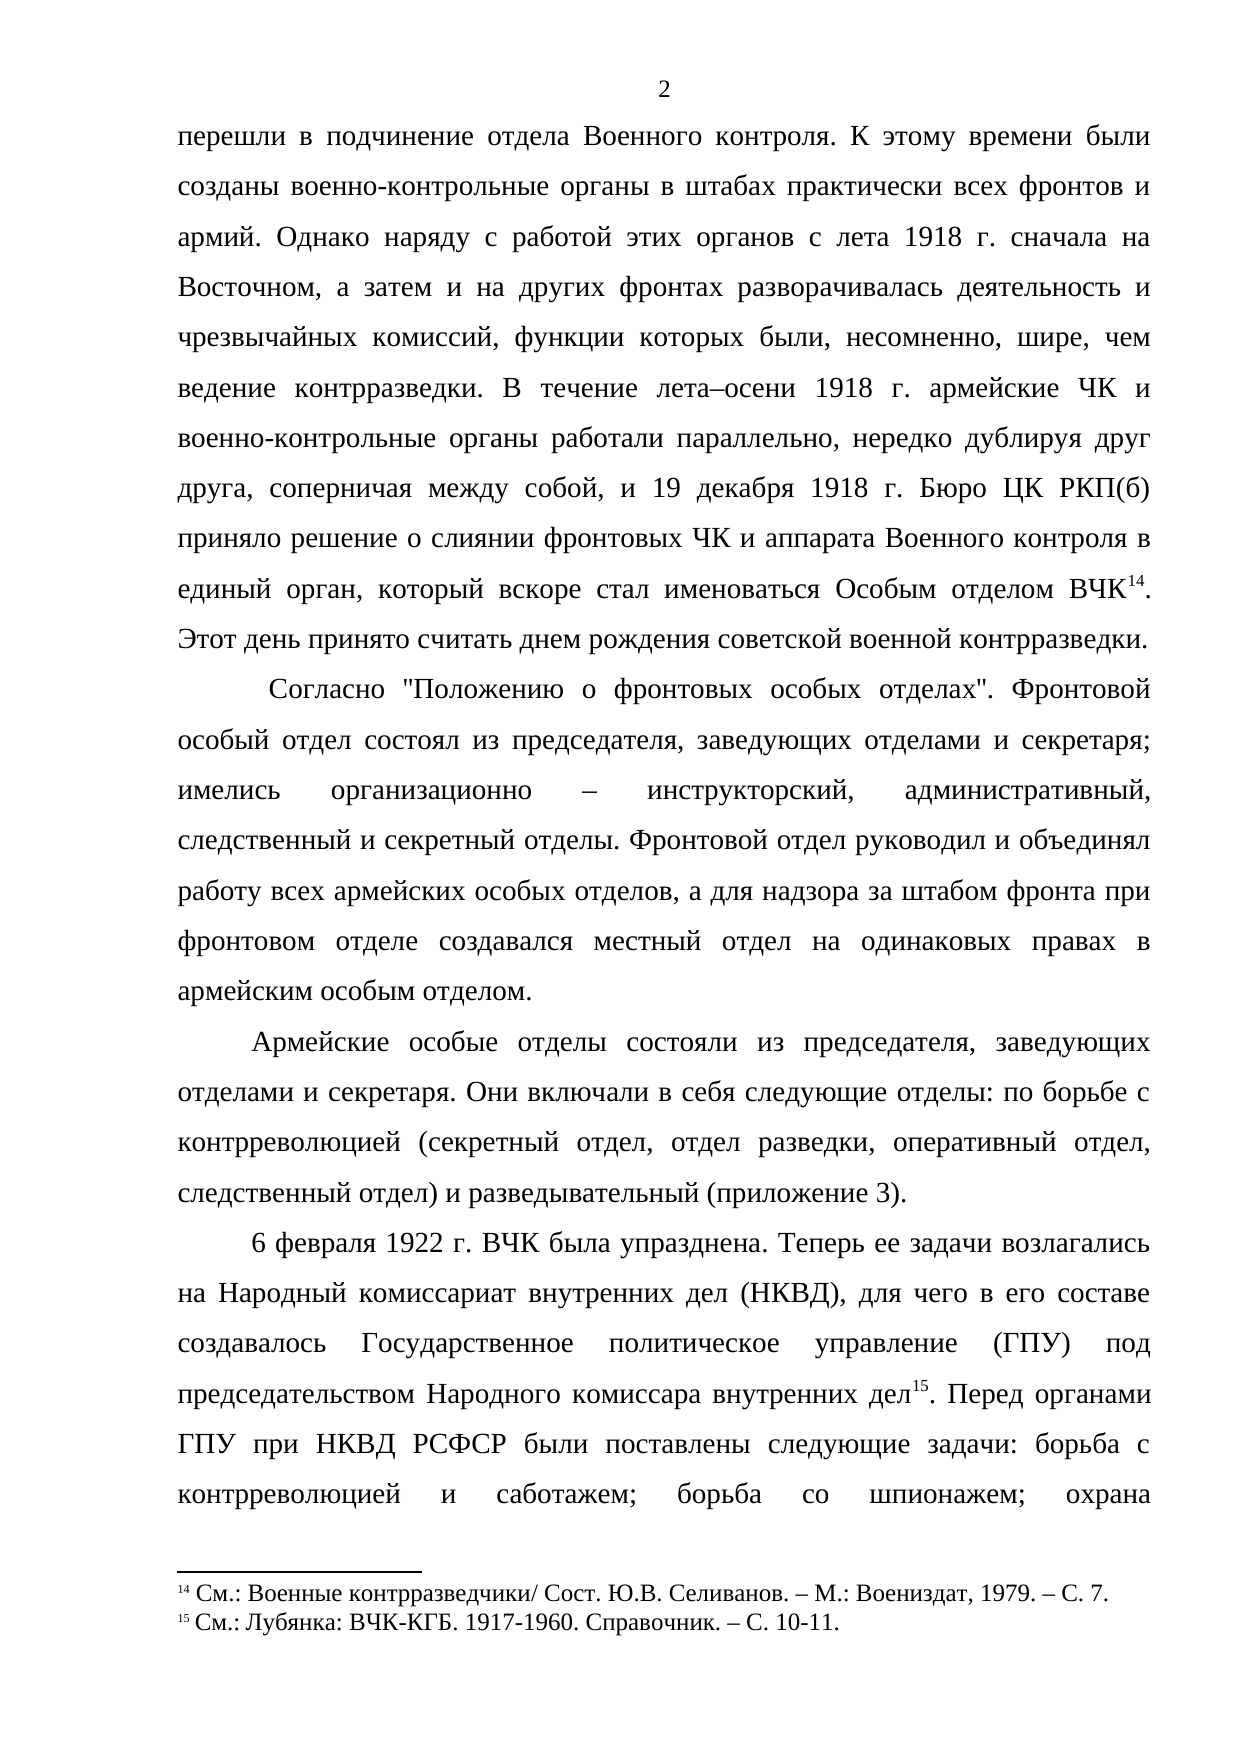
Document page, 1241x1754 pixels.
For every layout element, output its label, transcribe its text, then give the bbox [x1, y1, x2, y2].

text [177, 1225, 1152, 1510]
text Согласно ''Положению о фронтовых особых отделах''. Фронтовой особый отдел состоял из председателя, заведующих отделами и секретаря; имелись организационно – инструкторский, административный, следственный и секретный отделы. Фронтовой отдел руководил и объединял работу всех армейских особых отделов, а для надзора за штабом фронта при фронтовом отделе создавался местный отдел на одинаковых правах в армейским особым отделом. [177, 672, 1152, 1007]
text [177, 118, 1152, 655]
text Армейские особые отделы состояли из председателя, заведующих отделами и секретаря. Они включали в себя следующие отделы: по борьбе с контрреволюцией (секретный отдел, отдел разведки, оперативный отдел, следственный отдел) и разведывательный (приложение 3). [177, 1024, 1152, 1208]
